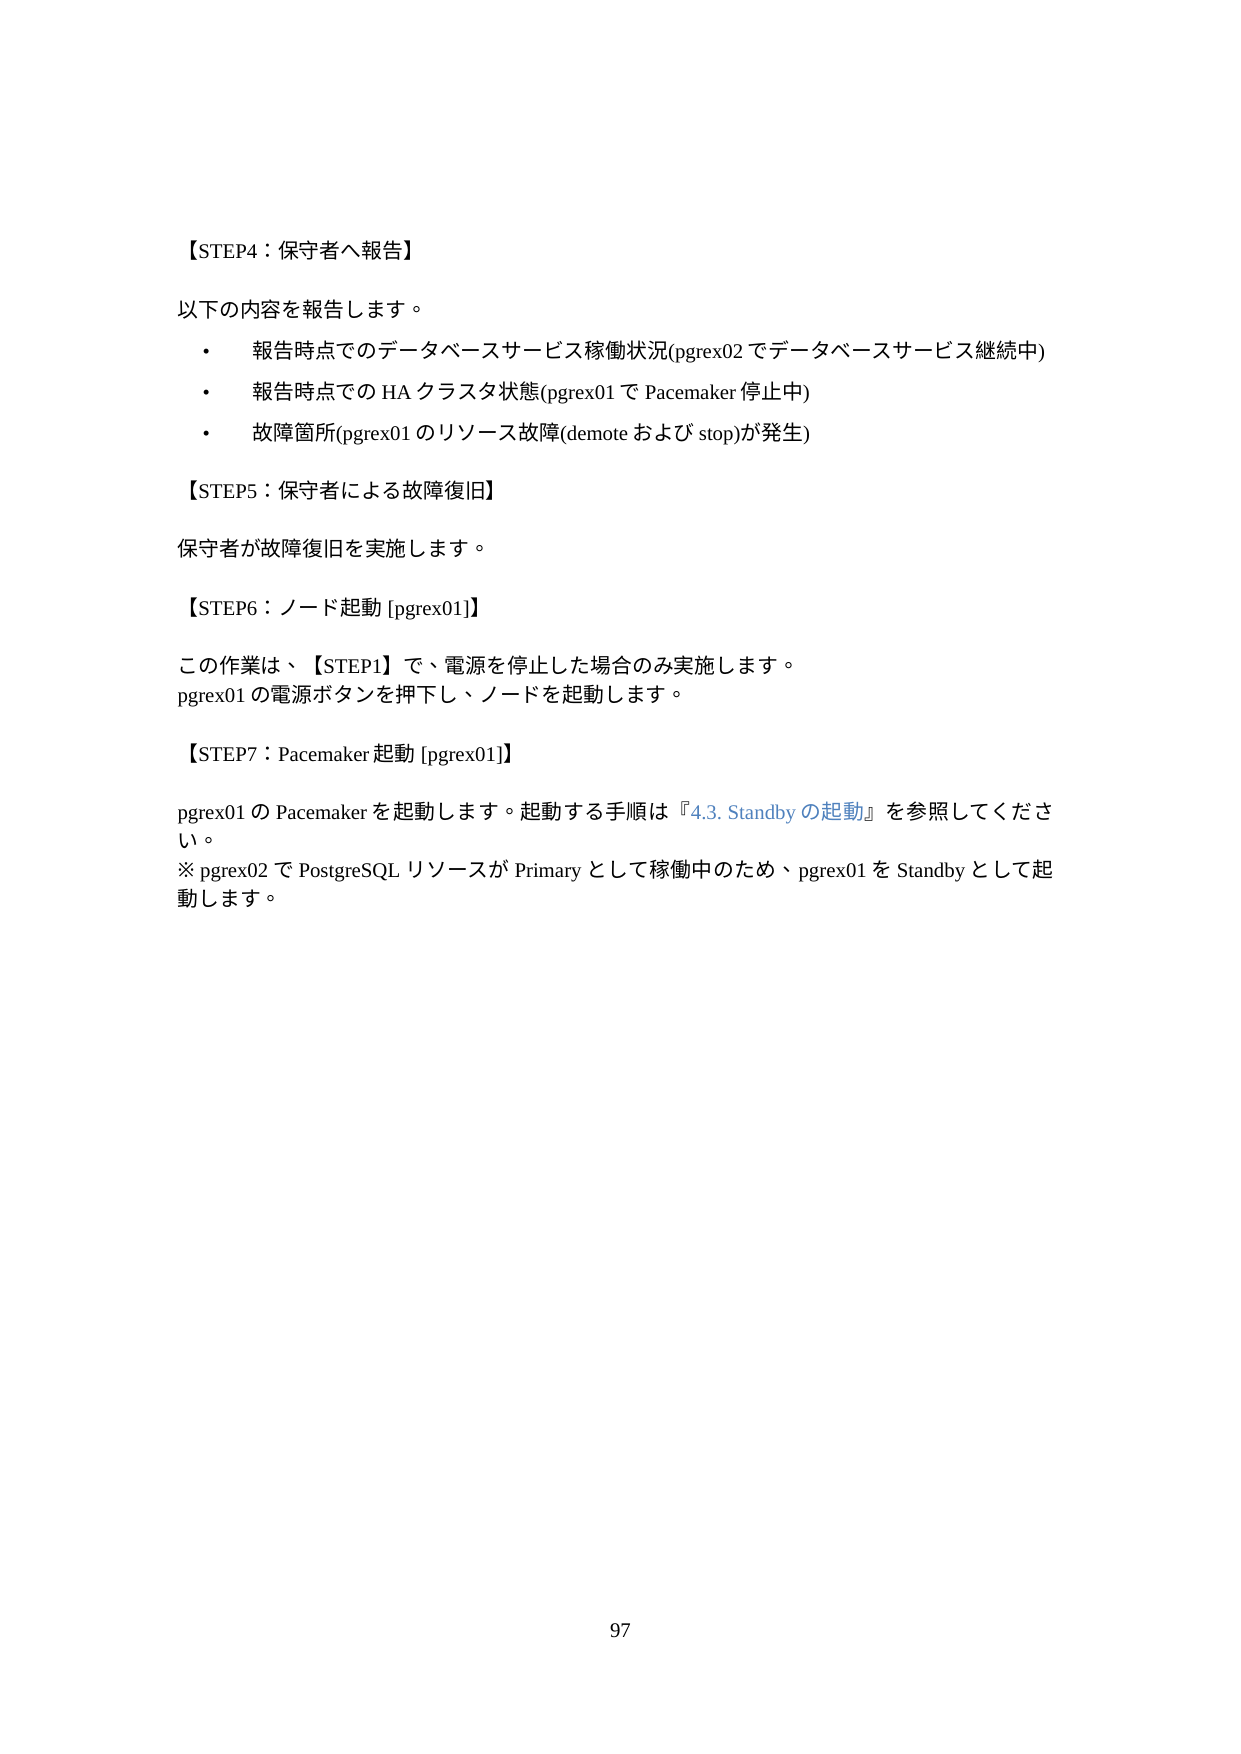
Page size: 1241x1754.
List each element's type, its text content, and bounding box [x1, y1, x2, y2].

list 報告時点でのHAクラスタ状態(pgrex01でPacemaker停止中) [202, 377, 1063, 405]
text 以下の内容を報告します。 [177, 294, 1054, 323]
text pgrex01のPacemakerを起動します。起動する手順は『4.3. Standbyの起動』を参照してください。 [177, 796, 1054, 854]
text 【STEP5：保守者による故障復旧】 [177, 475, 1054, 504]
list 報告時点でのデータベースサービス稼働状況(pgrex02でデータベースサービス継続中) [202, 336, 1063, 364]
list 故障箇所(pgrex01のリソース故障(demoteおよびstop)が発生) [202, 418, 1063, 446]
text pgrex01の電源ボタンを押下し、ノードを起動します。 [177, 679, 1054, 709]
text 【STEP6：ノード起動 [pgrex01]】 [177, 592, 1054, 621]
text 【STEP7：Pacemaker起動 [pgrex01]】 [177, 738, 1054, 767]
text ※ pgrex02でPostgreSQLリソースがPrimaryとして稼働中のため、pgrex01をStandbyとして起動します。 [177, 854, 1054, 913]
text この作業は、【STEP1】で、電源を停止した場合のみ実施します。 [177, 650, 1054, 679]
text 【STEP4：保守者へ報告】 [177, 236, 1054, 265]
text 保守者が故障復旧を実施します。 [177, 534, 1054, 563]
